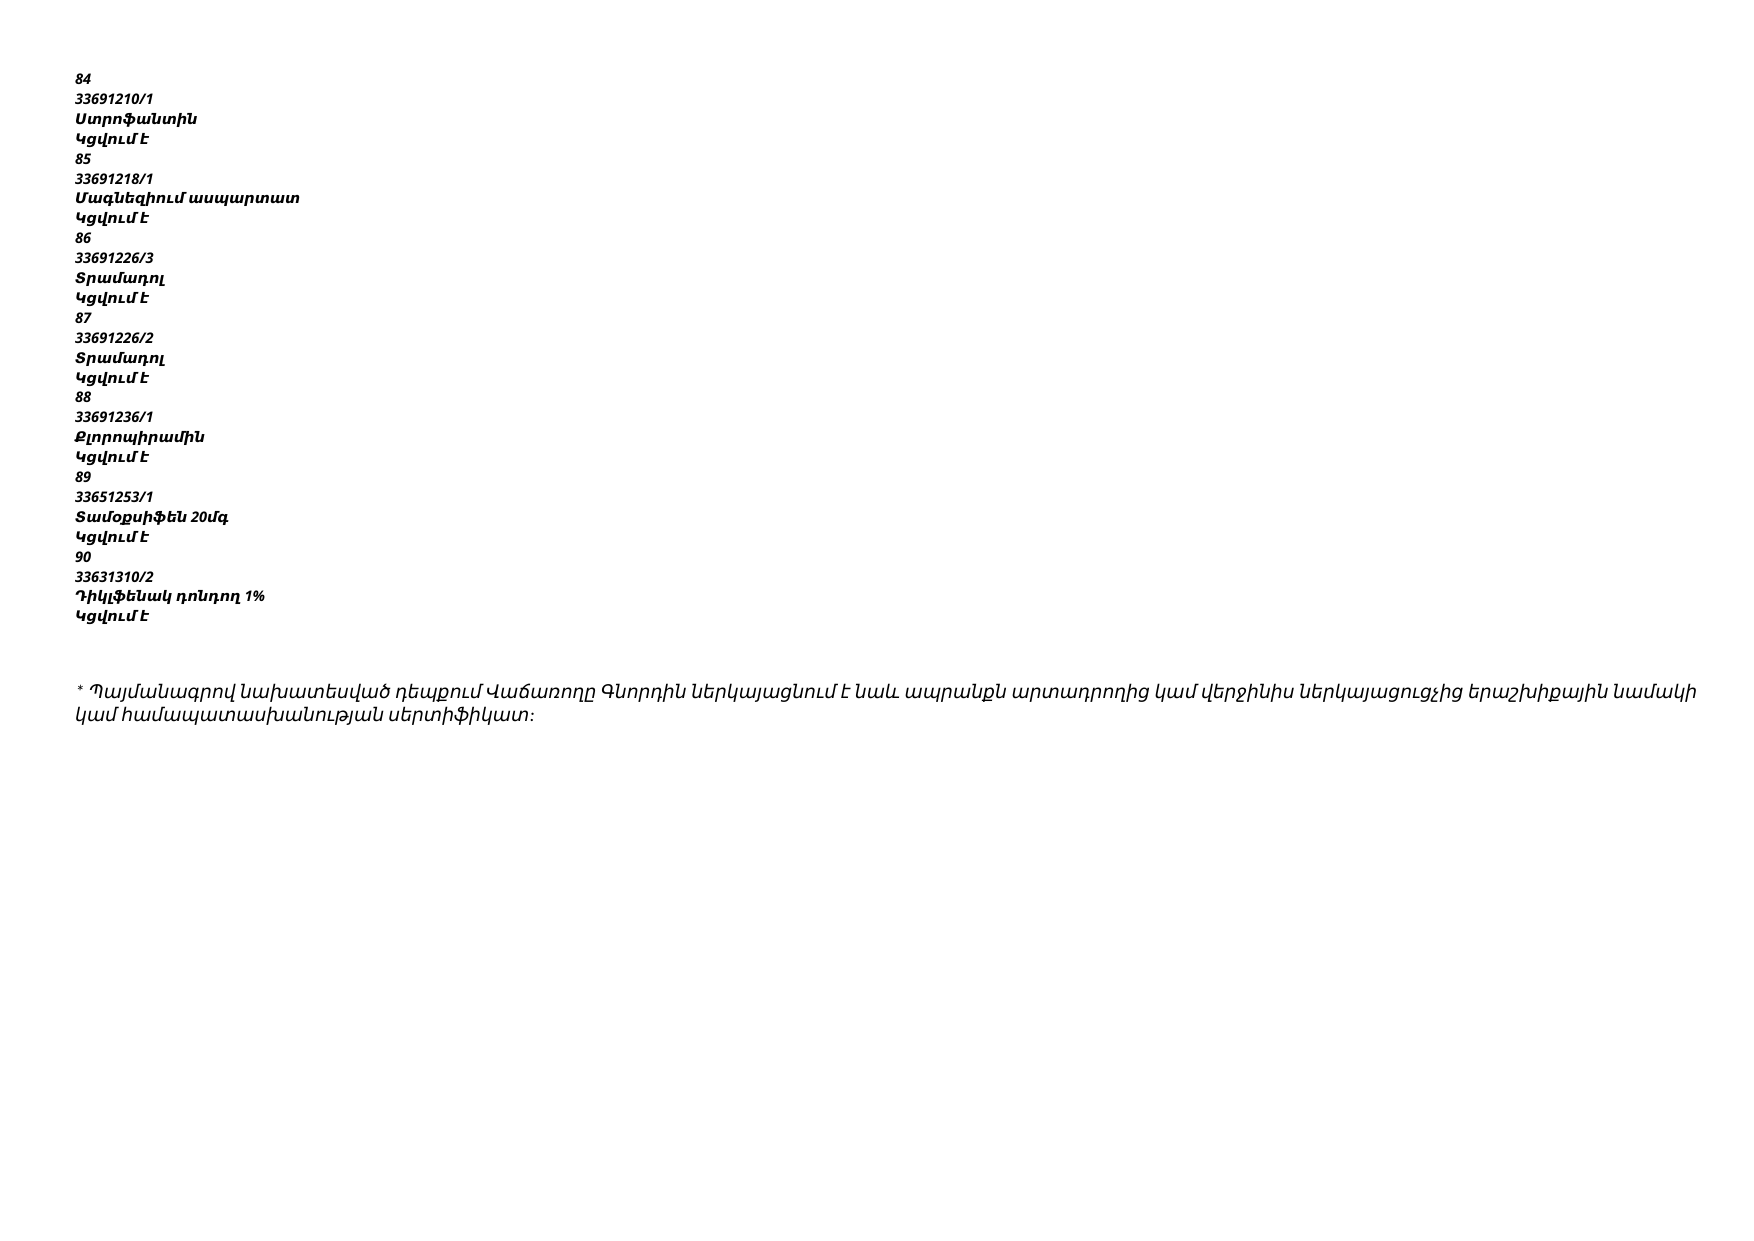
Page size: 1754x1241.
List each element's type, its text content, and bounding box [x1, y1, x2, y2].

text * Պայմանագրով նախատեսված դեպքում Վաճառողը Գնորդին ներկայացնում է նաև ապրանքն արտադրողից կամ վերջինիս ներկայացուցչից երաշխիքային նամակի կամ համապատասխանության սերտիֆիկատ: [75, 680, 1698, 726]
